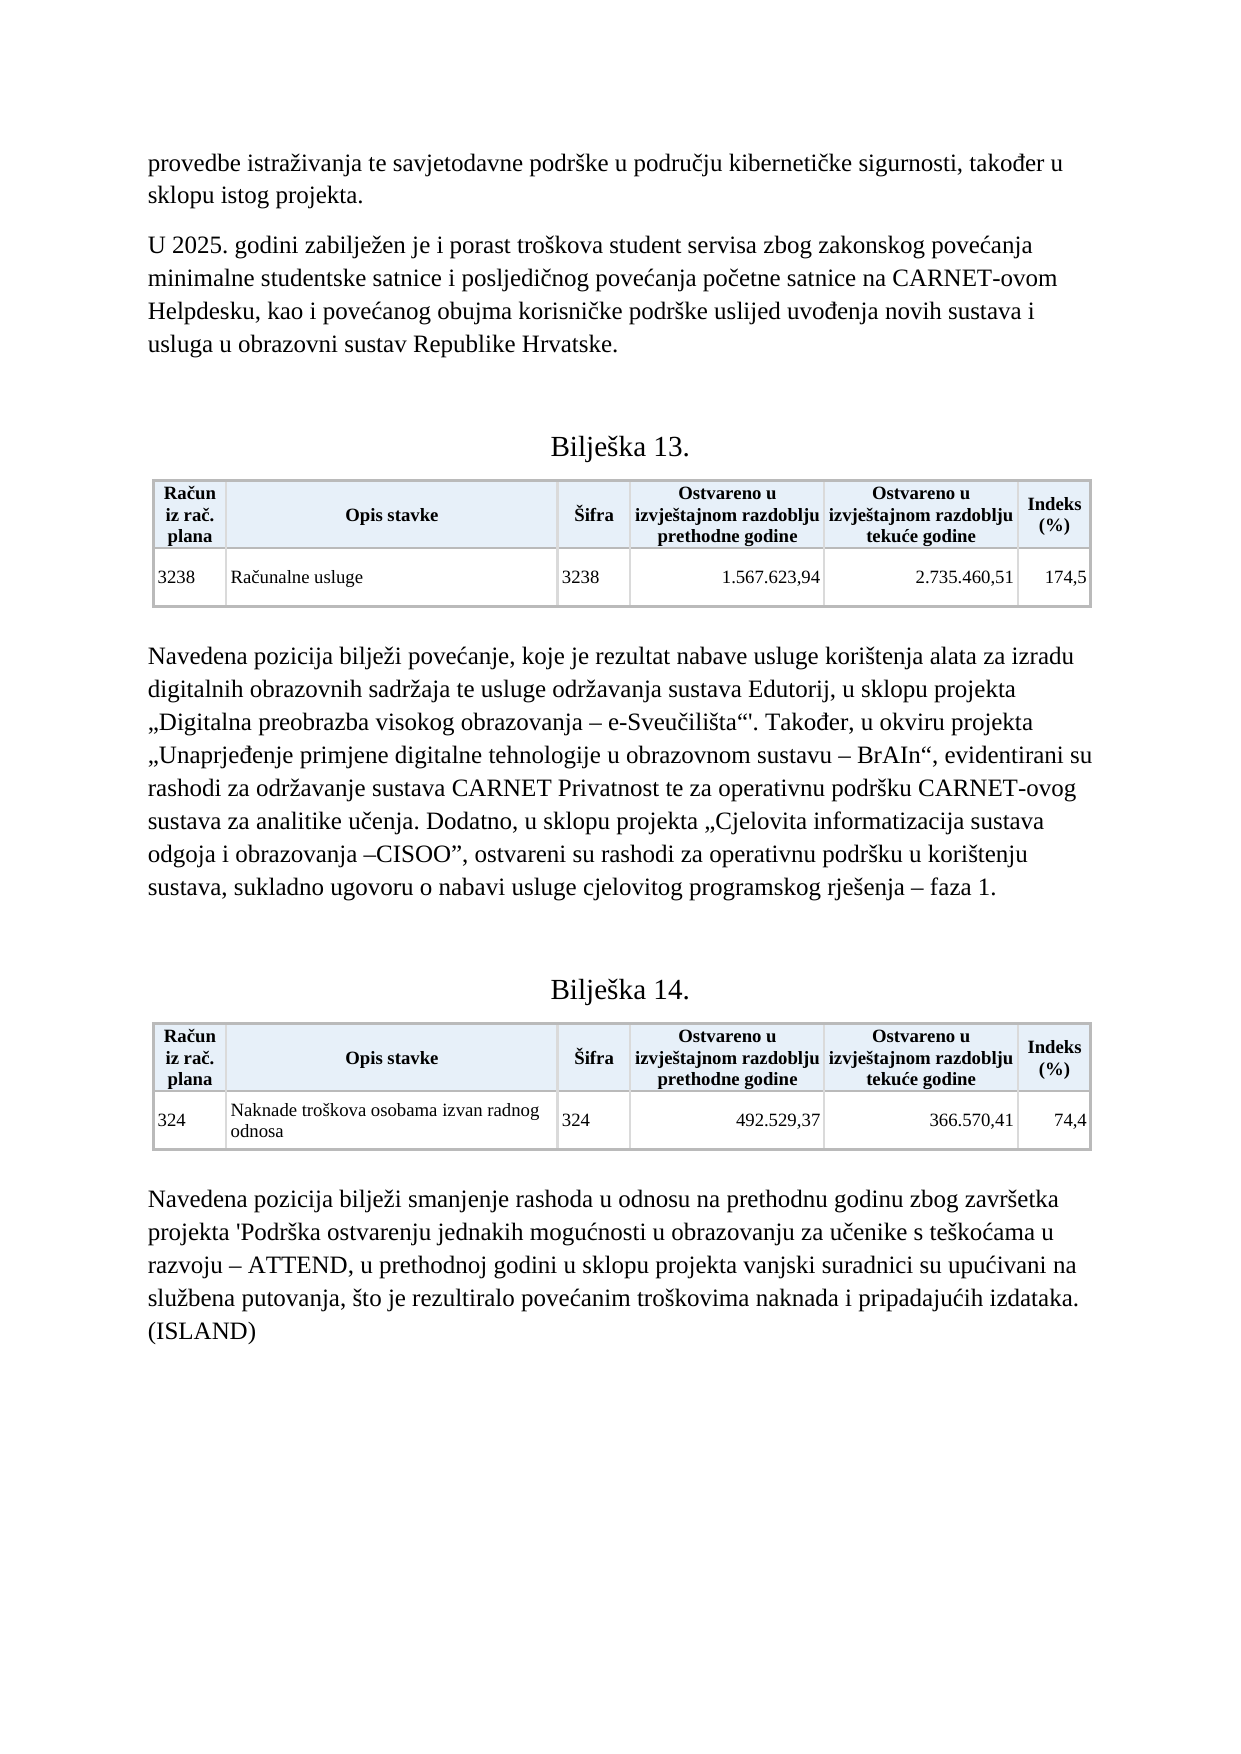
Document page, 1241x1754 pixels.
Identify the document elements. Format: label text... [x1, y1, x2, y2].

table_cell 174,5 [1019, 549, 1089, 605]
table_header Račun iz rač. plana [155, 1025, 225, 1090]
table_cell 366.570,41 [825, 1092, 1017, 1148]
table_header Opis stavke [227, 1025, 556, 1090]
table_header Indeks (%) [1019, 482, 1089, 547]
text U 2025. godini zabilježen je i porast troškova student servisa zbog zakonskog povećanja minimalne studentske satnice i posljedičnog povećanja početne satnice na CARNET-ovom Helpdesku, kao i povećanog obujma korisničke podrške uslijed uvođenja novih sustava i usluga u obrazovni sustav Republike Hrvatske. [148, 230, 1093, 358]
table_header Ostvareno u izvještajnom razdoblju tekuće godine [825, 1025, 1017, 1090]
text Bilješka 14. [148, 972, 1093, 1005]
text Bilješka 13. [148, 429, 1093, 462]
table_header Ostvareno u izvještajnom razdoblju prethodne godine [631, 482, 823, 547]
table_header Ostvareno u izvještajnom razdoblju prethodne godine [631, 1025, 823, 1090]
table_cell 324 [155, 1092, 225, 1148]
table_cell Računalne usluge [227, 549, 556, 605]
table_cell 74,4 [1019, 1092, 1089, 1148]
text Navedena pozicija bilježi smanjenje rashoda u odnosu na prethodnu godinu zbog završetka projekta 'Podrška ostvarenju jednakih mogućnosti u obrazovanju za učenike s teškoćama u razvoju – ATTEND, u prethodnoj godini u sklopu projekta vanjski suradnici su upućivani na službena putovanja, što je rezultiralo povećanim troškovima naknada i pripadajućih izdataka. (ISLAND) [148, 1184, 1093, 1345]
table_header Ostvareno u izvještajnom razdoblju tekuće godine [825, 482, 1017, 547]
table_cell Naknade troškova osobama izvan radnog odnosa [227, 1092, 556, 1148]
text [148, 148, 1093, 209]
table_cell 324 [559, 1092, 629, 1148]
table_header Indeks (%) [1019, 1025, 1089, 1090]
text Navedena pozicija bilježi povećanje, koje je rezultat nabave usluge korištenja alata za izradu digitalnih obrazovnih sadržaja te usluge održavanja sustava Edutorij, u sklopu projekta „Digitalna preobrazba visokog obrazovanja – e-Sveučilišta“'. Također, u okviru projekta „Unaprjeđenje primjene digitalne tehnologije u obrazovnom sustavu – BrAIn“, evidentirani su rashodi za održavanje sustava CARNET Privatnost te za operativnu podršku CARNET-ovog sustava za analitike učenja. Dodatno, u sklopu projekta „Cjelovita informatizacija sustava odgoja i obrazovanja –CISOO”, ostvareni su rashodi za operativnu podršku u korištenju sustava, sukladno ugovoru o nabavi usluge cjelovitog programskog rješenja – faza 1. [148, 641, 1093, 901]
table_cell 2.735.460,51 [825, 549, 1017, 605]
table_cell 1.567.623,94 [631, 549, 823, 605]
table_header Opis stavke [227, 482, 556, 547]
table_header Šifra [559, 482, 629, 547]
table_cell 3238 [559, 549, 629, 605]
table_header Šifra [559, 1025, 629, 1090]
table_header Račun iz rač. plana [155, 482, 225, 547]
table_cell 492.529,37 [631, 1092, 823, 1148]
table_cell 3238 [155, 549, 225, 605]
